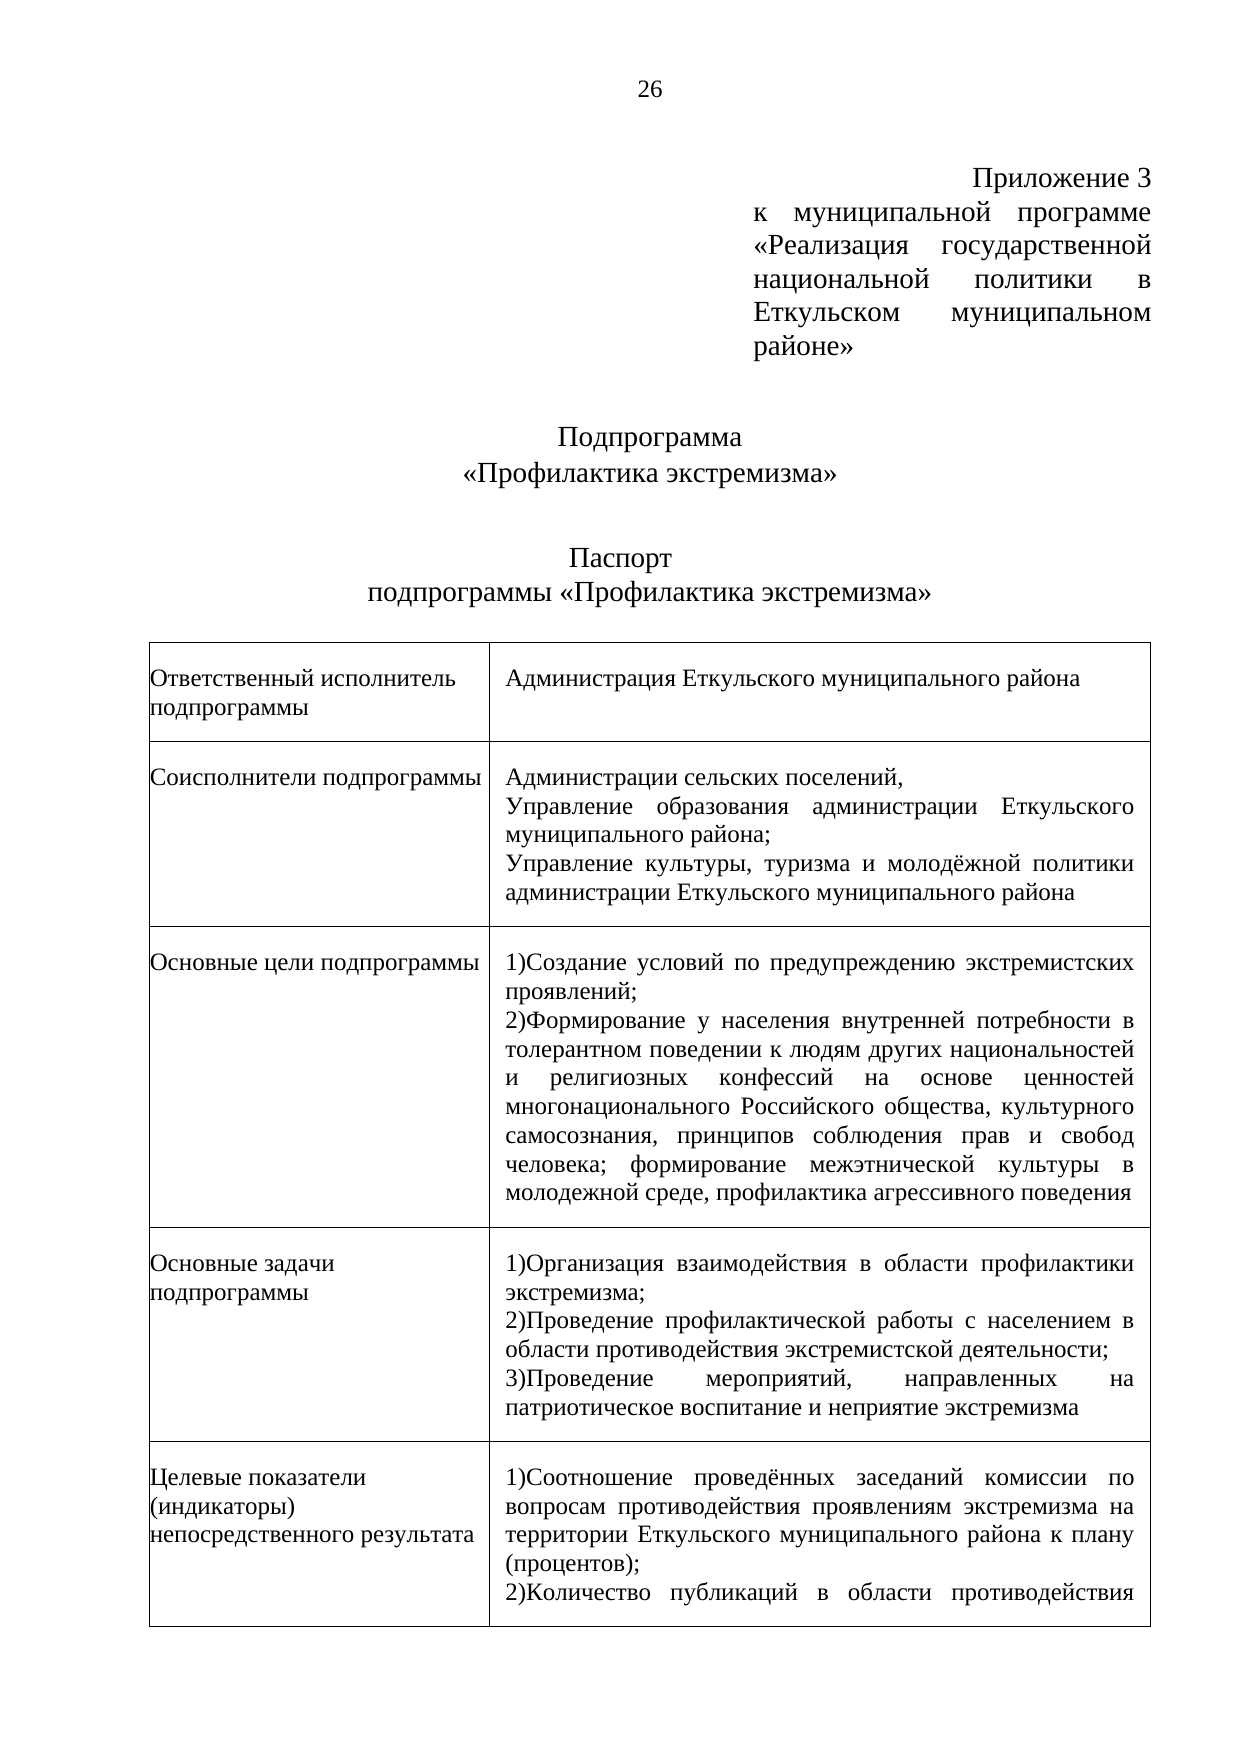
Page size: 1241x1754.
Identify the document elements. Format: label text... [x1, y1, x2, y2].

table_cell Основные цели подпрограммы [150, 927, 489, 1227]
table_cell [490, 1442, 1150, 1626]
text Приложение 3 [753, 160, 1152, 194]
text «Профилактика экстремизма» [148, 452, 1152, 490]
table_cell Соисполнители подпрограммы [150, 742, 489, 926]
text Подпрограмма [148, 419, 1152, 452]
table_cell 1)Организация взаимодействия в области профилактики экстремизма; 2)Проведение профилактической работы с населением в области противодействия экстремистской деятельности; 3)Проведение мероприятий, направленных на патриотическое воспитание и неприятие экстремизма [490, 1228, 1150, 1441]
text Паспорт [569, 541, 1152, 574]
table_cell Основные задачи подпрограммы [150, 1228, 489, 1441]
text к муниципальной программе «Реализация государственной национальной политики в Еткульском муниципальном районе» [753, 194, 1152, 361]
table_header Ответственный исполнитель подпрограммы [150, 643, 489, 741]
table_cell 1)Создание условий по предупреждению экстремистских проявлений; 2)Формирование у населения внутренней потребности в толерантном поведении к людям других национальностей и религиозных конфессий на основе ценностей многонационального Российского общества, культурного самосознания, принципов соблюдения прав и свобод человека; формирование межэтнической культуры в молодежной среде, профилактика агрессивного поведения [490, 927, 1150, 1227]
text подпрограммы «Профилактика экстремизма» [148, 574, 1152, 608]
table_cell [150, 1442, 489, 1626]
table_cell Администрации сельских поселений, Управление образования администрации Еткульского муниципального района; Управление культуры, туризма и молодёжной политики администрации Еткульского муниципального района [490, 742, 1150, 926]
table_header Администрация Еткульского муниципального района [490, 643, 1150, 741]
